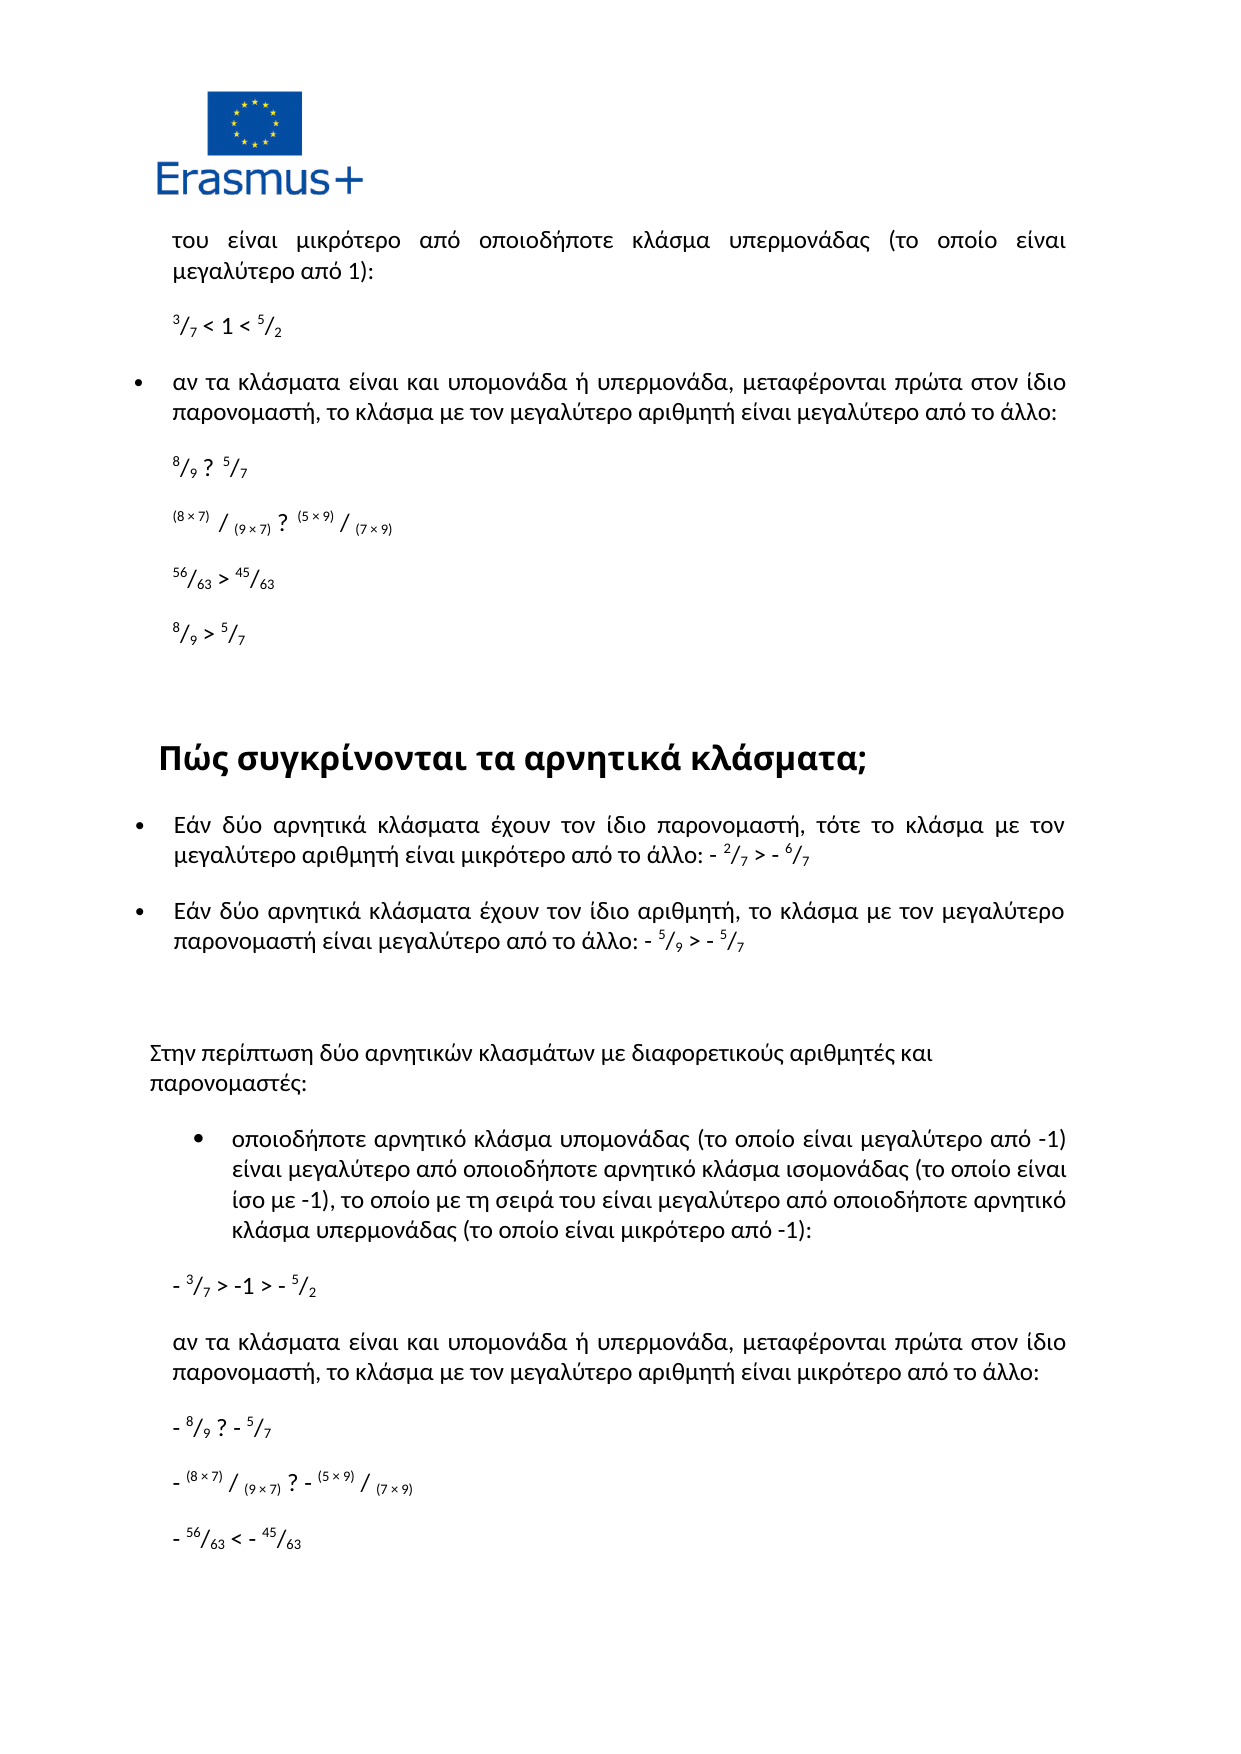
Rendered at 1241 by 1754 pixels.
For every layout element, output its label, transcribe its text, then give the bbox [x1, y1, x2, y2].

text 56/63 > 45/63 [172, 563, 1068, 593]
text - 3/7 > -1 > - 5/2 [172, 1270, 1068, 1301]
text - 8/9 ? - 5/7 [172, 1412, 1068, 1442]
text - (8 × 7) / (9 × 7) ? - (5 × 9) / (7 × 9) [172, 1467, 1068, 1498]
text 8/9 ? 5/7 [172, 452, 1068, 482]
text (8 × 7) / (9 × 7) ? (5 × 9) / (7 × 9) [172, 507, 1068, 538]
list οποιοδήποτε αρνητικό κλάσμα υπομονάδας (το οποίο είναι μεγαλύτερο από -1) είναι μεγαλύτερο από οποιοδήποτε αρνητικό κλάσμα ισομονάδας (το οποίο είναι ίσο με -1), το οποίο με τη σειρά του είναι μεγαλύτερο από οποιοδήποτε αρνητικό κλάσμα υπερμονάδας (το οποίο είναι μικρότερο από -1): [194, 1123, 1068, 1245]
text 8/9 > 5/7 [172, 618, 1068, 649]
text - 56/63 < - 45/63 [172, 1523, 1068, 1553]
list Εάν δύο αρνητικά κλάσματα έχουν τον ίδιο παρονομαστή, τότε το κλάσμα με τον μεγαλύτερο αριθμητή είναι μικρότερο από το άλλο: - 2/7 > - 6/7 [136, 809, 1066, 870]
list Εάν δύο αρνητικά κλάσματα έχουν τον ίδιο αριθμητή, το κλάσμα με τον μεγαλύτερο παρονομαστή είναι μεγαλύτερο από το άλλο: - 5/9 > - 5/7 [136, 895, 1066, 956]
picture [150, 73, 365, 197]
text 3/7 < 1 < 5/2 [172, 310, 1068, 341]
subtitle Πώς συγκρίνονται τα αρνητικά κλάσματα; [158, 735, 1082, 780]
text αν τα κλάσματα είναι και υπομονάδα ή υπερμονάδα, μεταφέρονται πρώτα στον ίδιο παρονομαστή, το κλάσμα με τον μεγαλύτερο αριθμητή είναι μικρότερο από το άλλο: [172, 1326, 1068, 1387]
list αν τα κλάσματα είναι και υπομονάδα ή υπερμονάδα, μεταφέρονται πρώτα στον ίδιο παρονομαστή, το κλάσμα με τον μεγαλύτερο αριθμητή είναι μεγαλύτερο από το άλλο: [135, 366, 1068, 427]
text Στην περίπτωση δύο αρνητικών κλασμάτων με διαφορετικούς αριθμητές και παρονομαστές: [308, 1037, 1090, 1098]
